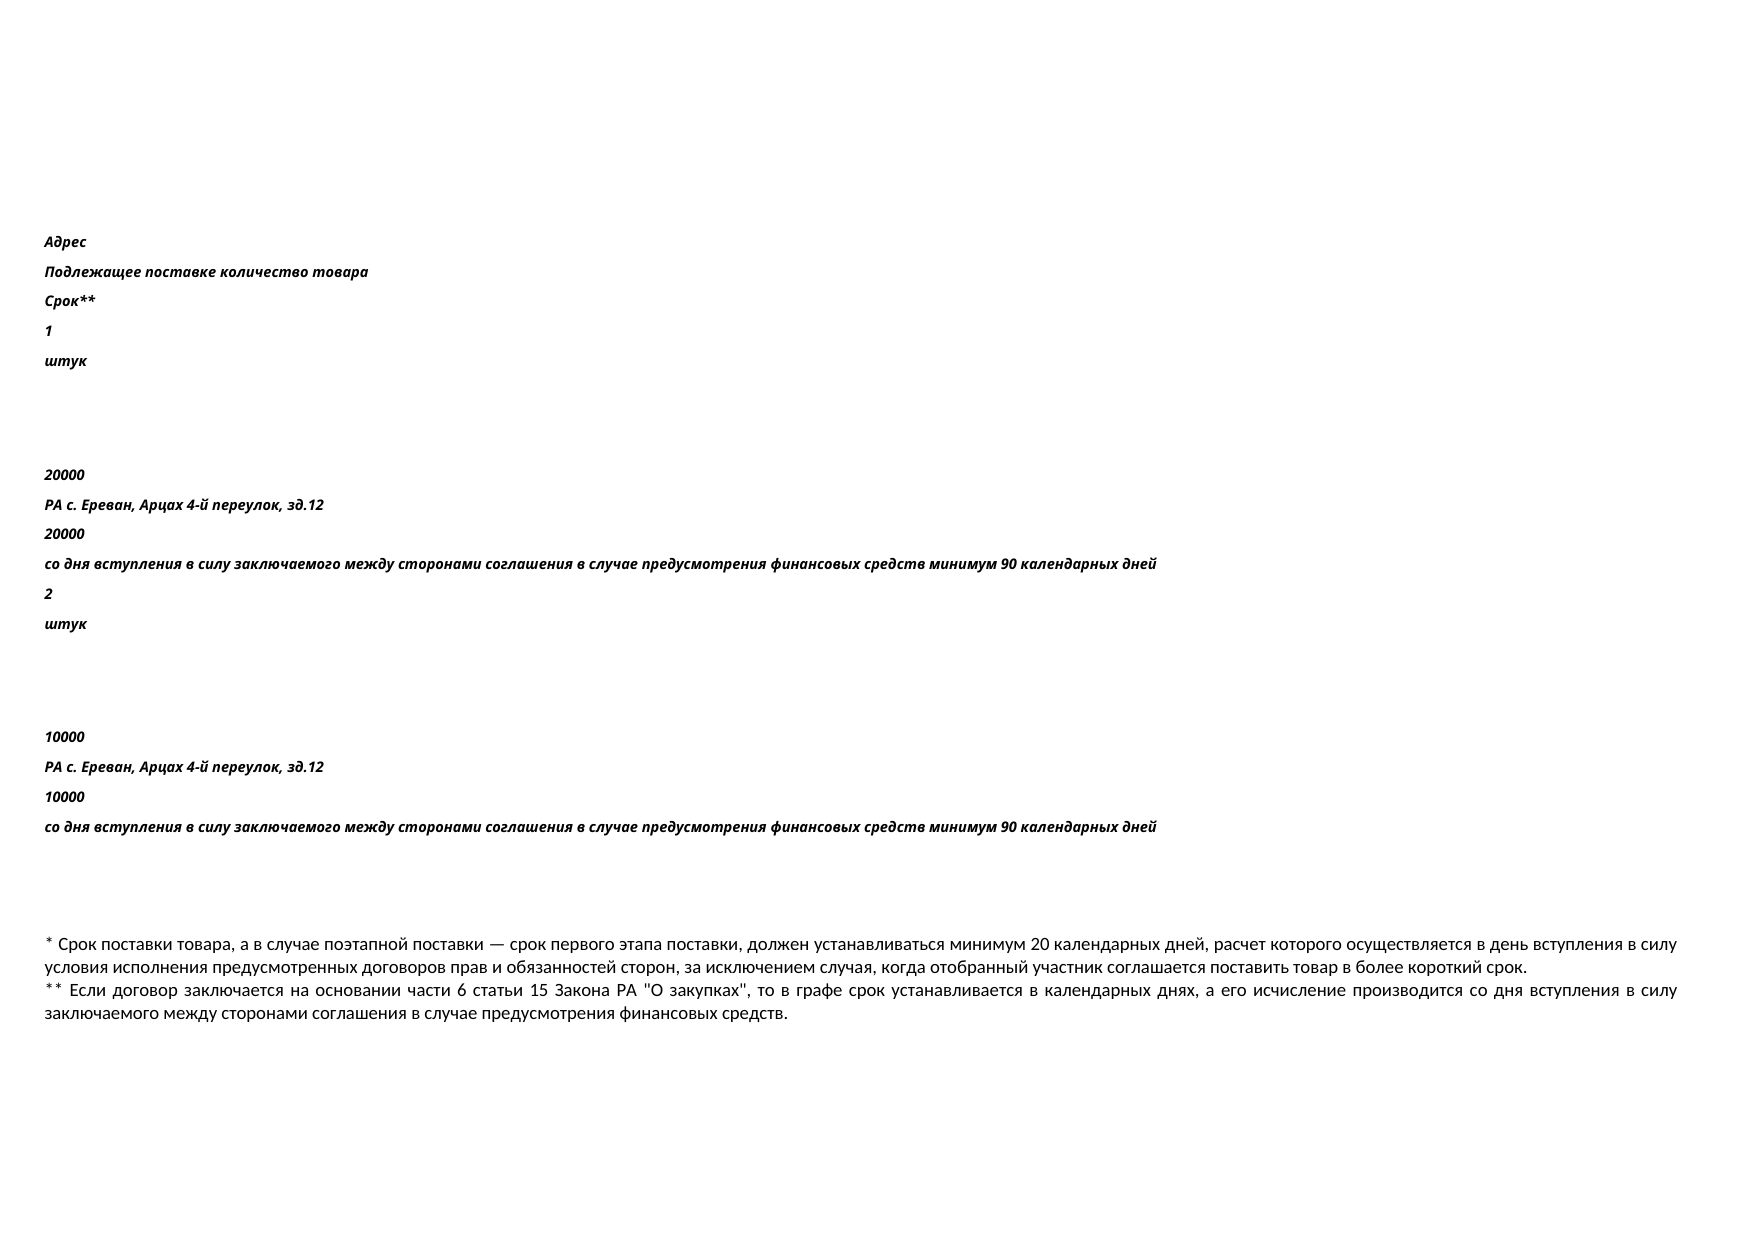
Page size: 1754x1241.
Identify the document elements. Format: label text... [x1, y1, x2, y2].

text * Срок поставки товара, а в случае поэтапной поставки — срок первого этапа поставки, должен устанавливаться минимум 20 календарных дней, расчет которого осуществляется в день вступления в силу условия исполнения предусмотренных договоров прав и обязанностей сторон, за исключением случая, когда отобранный участник соглашается поставить товар в более короткий срок. [44, 932, 1680, 978]
text ** Если договор заключается на основании части 6 статьи 15 Закона РА "О закупках", то в графе срок устанавливается в календарных днях, а его исчисление производится со дня вступления в силу заключаемого между сторонами соглашения в случае предусмотрения финансовых средств. [44, 978, 1680, 1024]
